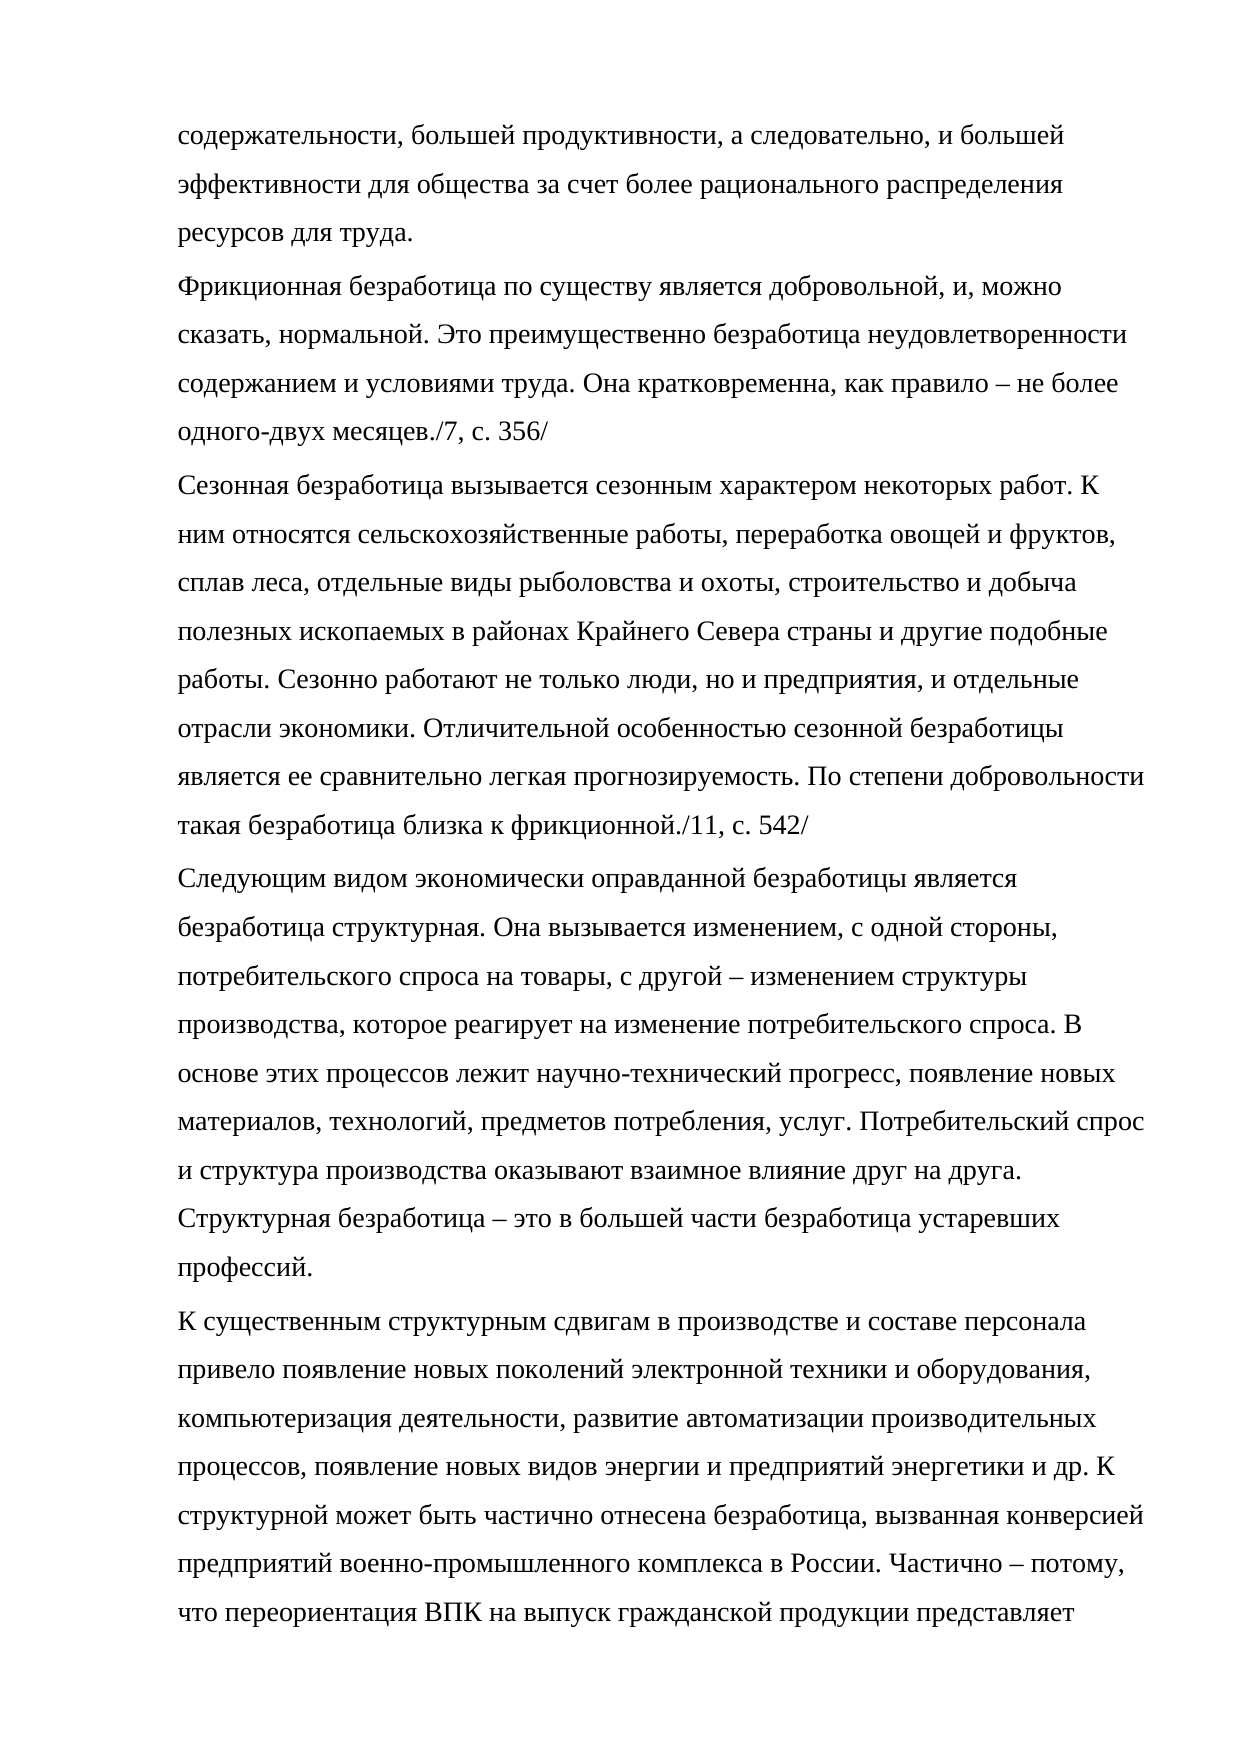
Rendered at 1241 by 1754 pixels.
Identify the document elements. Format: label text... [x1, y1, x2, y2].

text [177, 1303, 1152, 1627]
text Следующим видом экономически оправданной безработицы является безработица структурная. Она вызывается изменением, с одной стороны, потребительского спроса на товары, с другой – изменением структуры производства, которое реагирует на изменение потребительского спроса. В основе этих процессов лежит научно-технический прогресс, появление новых материалов, технологий, предметов потребления, услуг. Потребительский спрос и структура производства оказывают взаимное влияние друг на друга. Структурная безработица – это в большей части безработица устаревших профессий. [177, 862, 1152, 1282]
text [177, 118, 1152, 248]
text Фрикционная безработица по существу является добровольной, и, можно сказать, нормальной. Это преимущественно безработица неудовлетворенности содержанием и условиями труда. Она кратковременна, как правило – не более одного-двух месяцев./7, с. 356/ [177, 269, 1152, 447]
text Сезонная безработица вызывается сезонным характером некоторых работ. К ним относятся сельскохозяйственные работы, переработка овощей и фруктов, сплав леса, отдельные виды рыболовства и охоты, строительство и добыча полезных ископаемых в районах Крайнего Севера страны и другие подобные работы. Сезонно работают не только люди, но и предприятия, и отдельные отрасли экономики. Отличительной особенностью сезонной безработицы является ее сравнительно легкая прогнозируемость. По степени добровольности такая безработица близка к фрикционной./11, с. 542/ [177, 468, 1152, 840]
